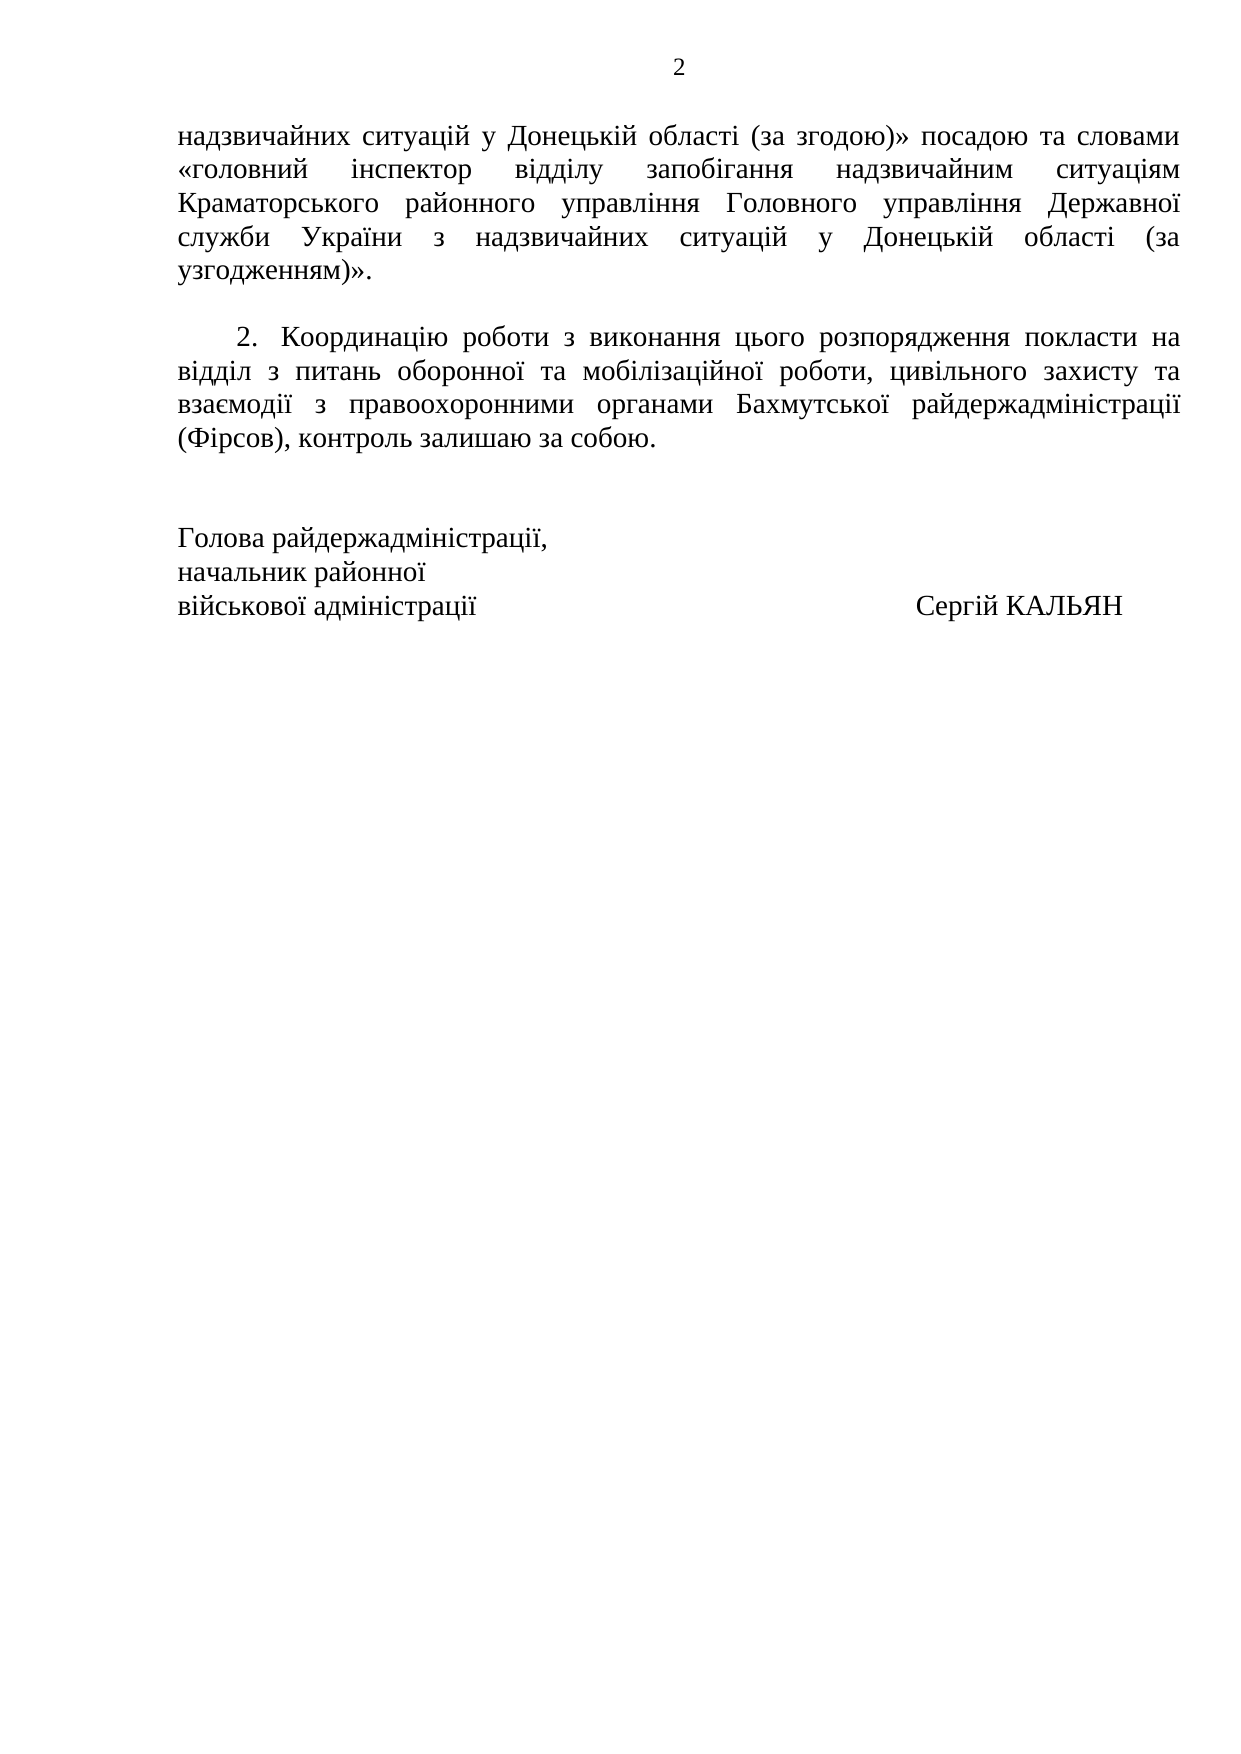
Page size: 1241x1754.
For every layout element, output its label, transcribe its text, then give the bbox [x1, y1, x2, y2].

text військової адміністрації Сергій КАЛЬЯН [177, 588, 1181, 621]
text 2. Координацію роботи з виконання цього розпорядження покласти на відділ з питань оборонної та мобілізаційної роботи, цивільного захисту та взаємодії з правоохоронними органами Бахмутської райдержадміністрації (Фірсов), контроль залишаю за собою. [177, 319, 1181, 453]
text Голова райдержадміністрації, [177, 521, 1181, 554]
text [177, 118, 1181, 286]
text начальник районної [177, 554, 1181, 588]
